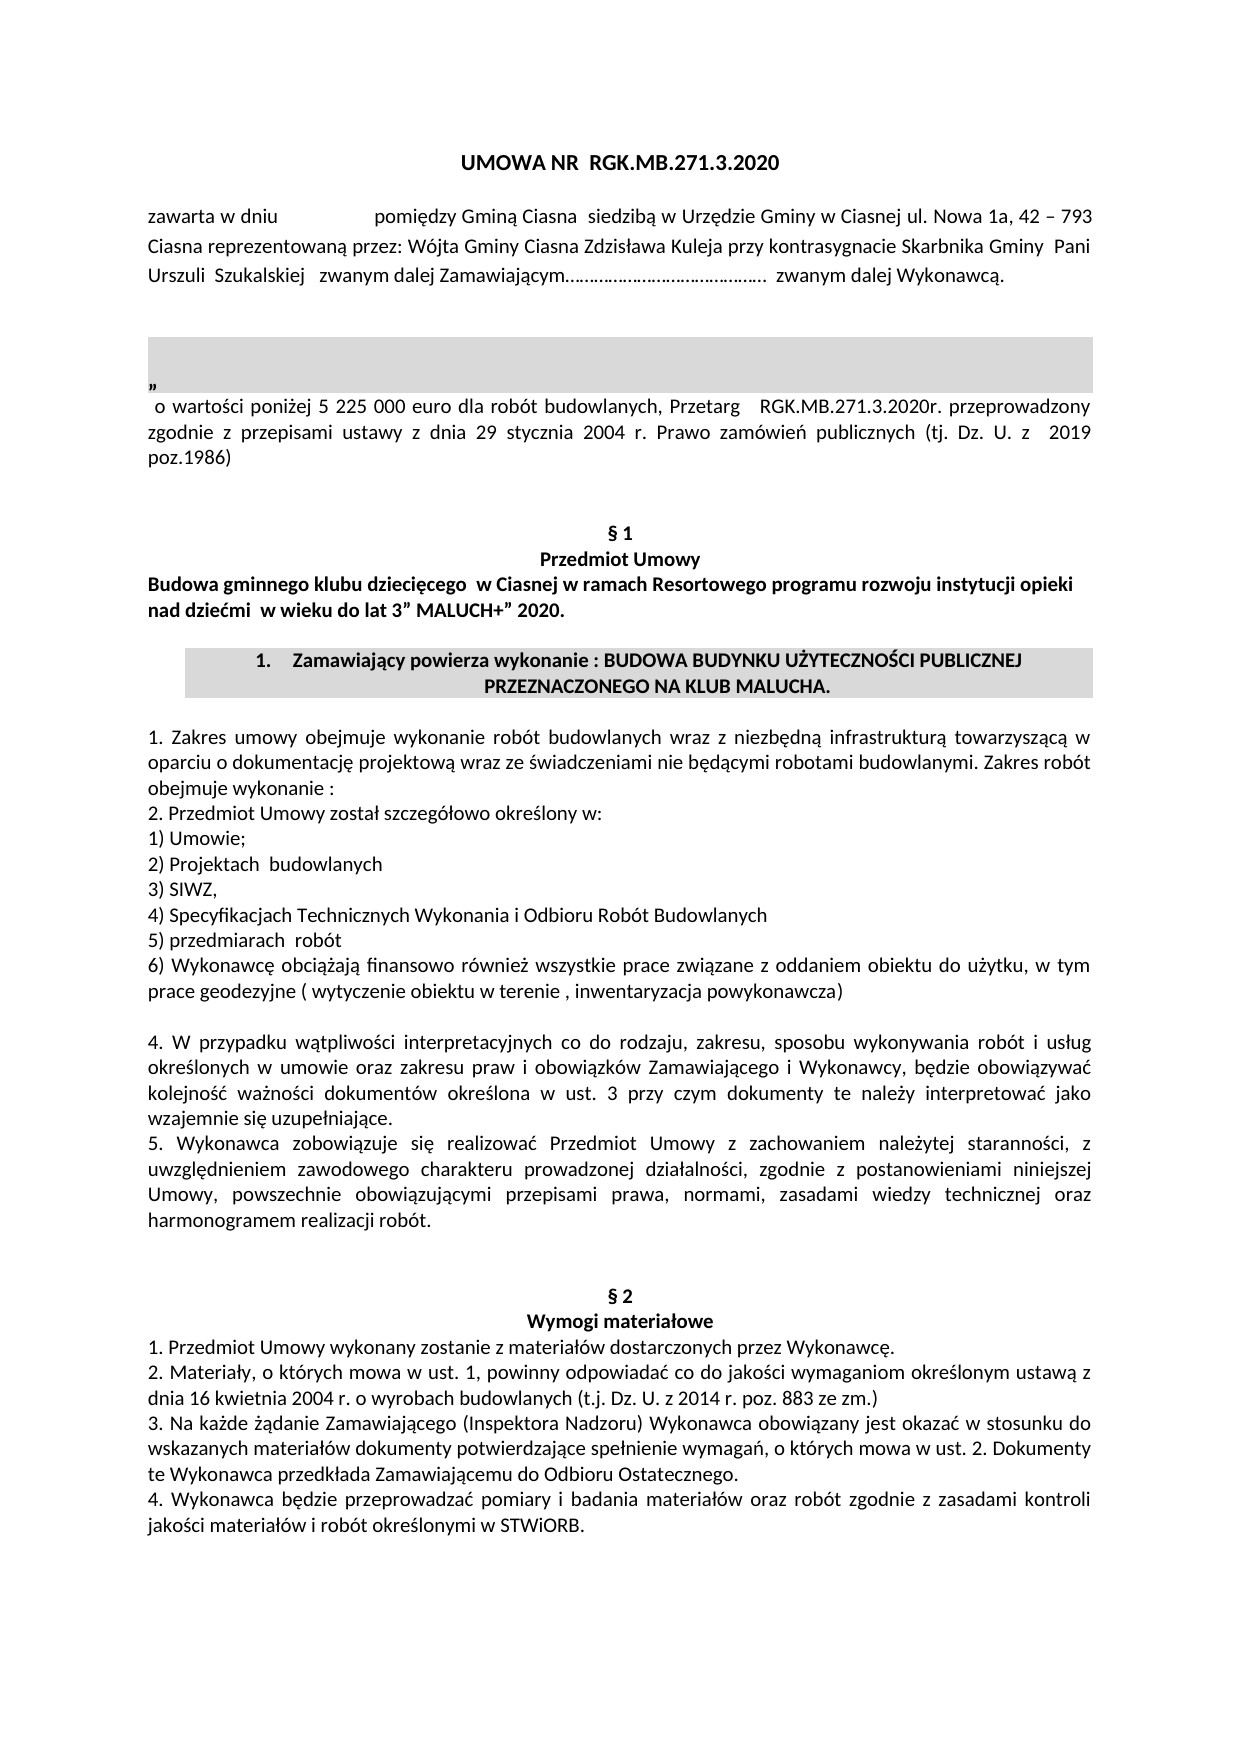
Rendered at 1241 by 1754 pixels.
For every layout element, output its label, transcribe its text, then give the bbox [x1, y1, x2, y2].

text 1. Przedmiot Umowy wykonany zostanie z materiałów dostarczonych przez Wykonawcę. [148, 1334, 1093, 1359]
text „ [148, 365, 1093, 393]
text Budowa gminnego klubu dziecięcego w Ciasnej w ramach Resortowego programu rozwoju instytucji opieki nad dziećmi w wieku do lat 3” MALUCH+” 2020. [148, 571, 1093, 622]
text 1. Zakres umowy obejmuje wykonanie robót budowlanych wraz z niezbędną infrastrukturą towarzyszącą w oparciu o dokumentację projektową wraz ze świadczeniami nie będącymi robotami budowlanymi. Zakres robót obejmuje wykonanie : [148, 724, 1093, 800]
text 3. Na każde żądanie Zamawiającego (Inspektora Nadzoru) Wykonawca obowiązany jest okazać w stosunku do wskazanych materiałów dokumenty potwierdzające spełnienie wymagań, o których mowa w ust. 2. Dokumenty te Wykonawca przedkłada Zamawiającemu do Odbioru Ostatecznego. [148, 1410, 1093, 1486]
text 2) Projektach budowlanych [148, 851, 1093, 876]
text 4) Specyfikacjach Technicznych Wykonania i Odbioru Robót Budowlanych [148, 902, 1093, 927]
text 2. Materiały, o których mowa w ust. 1, powinny odpowiadać co do jakości wymaganiom określonym ustawą z dnia 16 kwietnia 2004 r. o wyrobach budowlanych (t.j. Dz. U. z 2014 r. poz. 883 ze zm.) [148, 1359, 1093, 1410]
text 5) przedmiarach robót [148, 927, 1093, 953]
text 4. W przypadku wątpliwości interpretacyjnych co do rodzaju, zakresu, sposobu wykonywania robót i usług określonych w umowie oraz zakresu praw i obowiązków Zamawiającego i Wykonawcy, będzie obowiązywać kolejność ważności dokumentów określona w ust. 3 przy czym dokumenty te należy interpretować jako wzajemnie się uzupełniające. [148, 1029, 1093, 1131]
text 2. Przedmiot Umowy został szczegółowo określony w: [148, 800, 1093, 826]
text o wartości poniżej 5 225 000 euro dla robót budowlanych, Przetarg RGK.MB.271.3.2020r. przeprowadzony zgodnie z przepisami ustawy z dnia 29 stycznia 2004 r. Prawo zamówień publicznych (tj. Dz. U. z 2019 poz.1986) [148, 393, 1093, 470]
text § 2 [148, 1283, 1093, 1308]
text zawarta w dniu pomiędzy Gminą Ciasna siedzibą w Urzędzie Gminy w Ciasnej ul. Nowa 1a, 42 – 793 Ciasna reprezentowaną przez: Wójta Gminy Ciasna Zdzisława Kuleja przy kontrasygnacie Skarbnika Gminy Pani Urszuli Szukalskiej zwanym dalej Zamawiającym…………………………………… zwanym dalej Wykonawcą. [148, 204, 1093, 287]
text § 1 [148, 521, 1093, 546]
text Przedmiot Umowy [148, 546, 1093, 571]
text UMOWA NR RGK.MB.271.3.2020 [148, 148, 1093, 176]
text 1) Umowie; [148, 826, 1093, 851]
text 3) SIWZ, [148, 876, 1093, 902]
text 6) Wykonawcę obciążają finansowo również wszystkie prace związane z oddaniem obiektu do użytku, w tym prace geodezyjne ( wytyczenie obiektu w terenie , inwentaryzacja powykonawcza) [148, 953, 1093, 1003]
text Wymogi materiałowe [148, 1308, 1093, 1334]
text 4. Wykonawca będzie przeprowadzać pomiary i badania materiałów oraz robót zgodnie z zasadami kontroli jakości materiałów i robót określonymi w STWiORB. [148, 1486, 1093, 1537]
list Zamawiający powierza wykonanie : BUDOWA BUDYNKU UŻYTECZNOŚCI PUBLICZNEJ PRZEZNACZONEGO NA KLUB MALUCHA. [185, 648, 1093, 698]
text 5. Wykonawca zobowiązuje się realizować Przedmiot Umowy z zachowaniem należytej staranności, z uwzględnieniem zawodowego charakteru prowadzonej działalności, zgodnie z postanowieniami niniejszej Umowy, powszechnie obowiązującymi przepisami prawa, normami, zasadami wiedzy technicznej oraz harmonogramem realizacji robót. [148, 1131, 1093, 1232]
